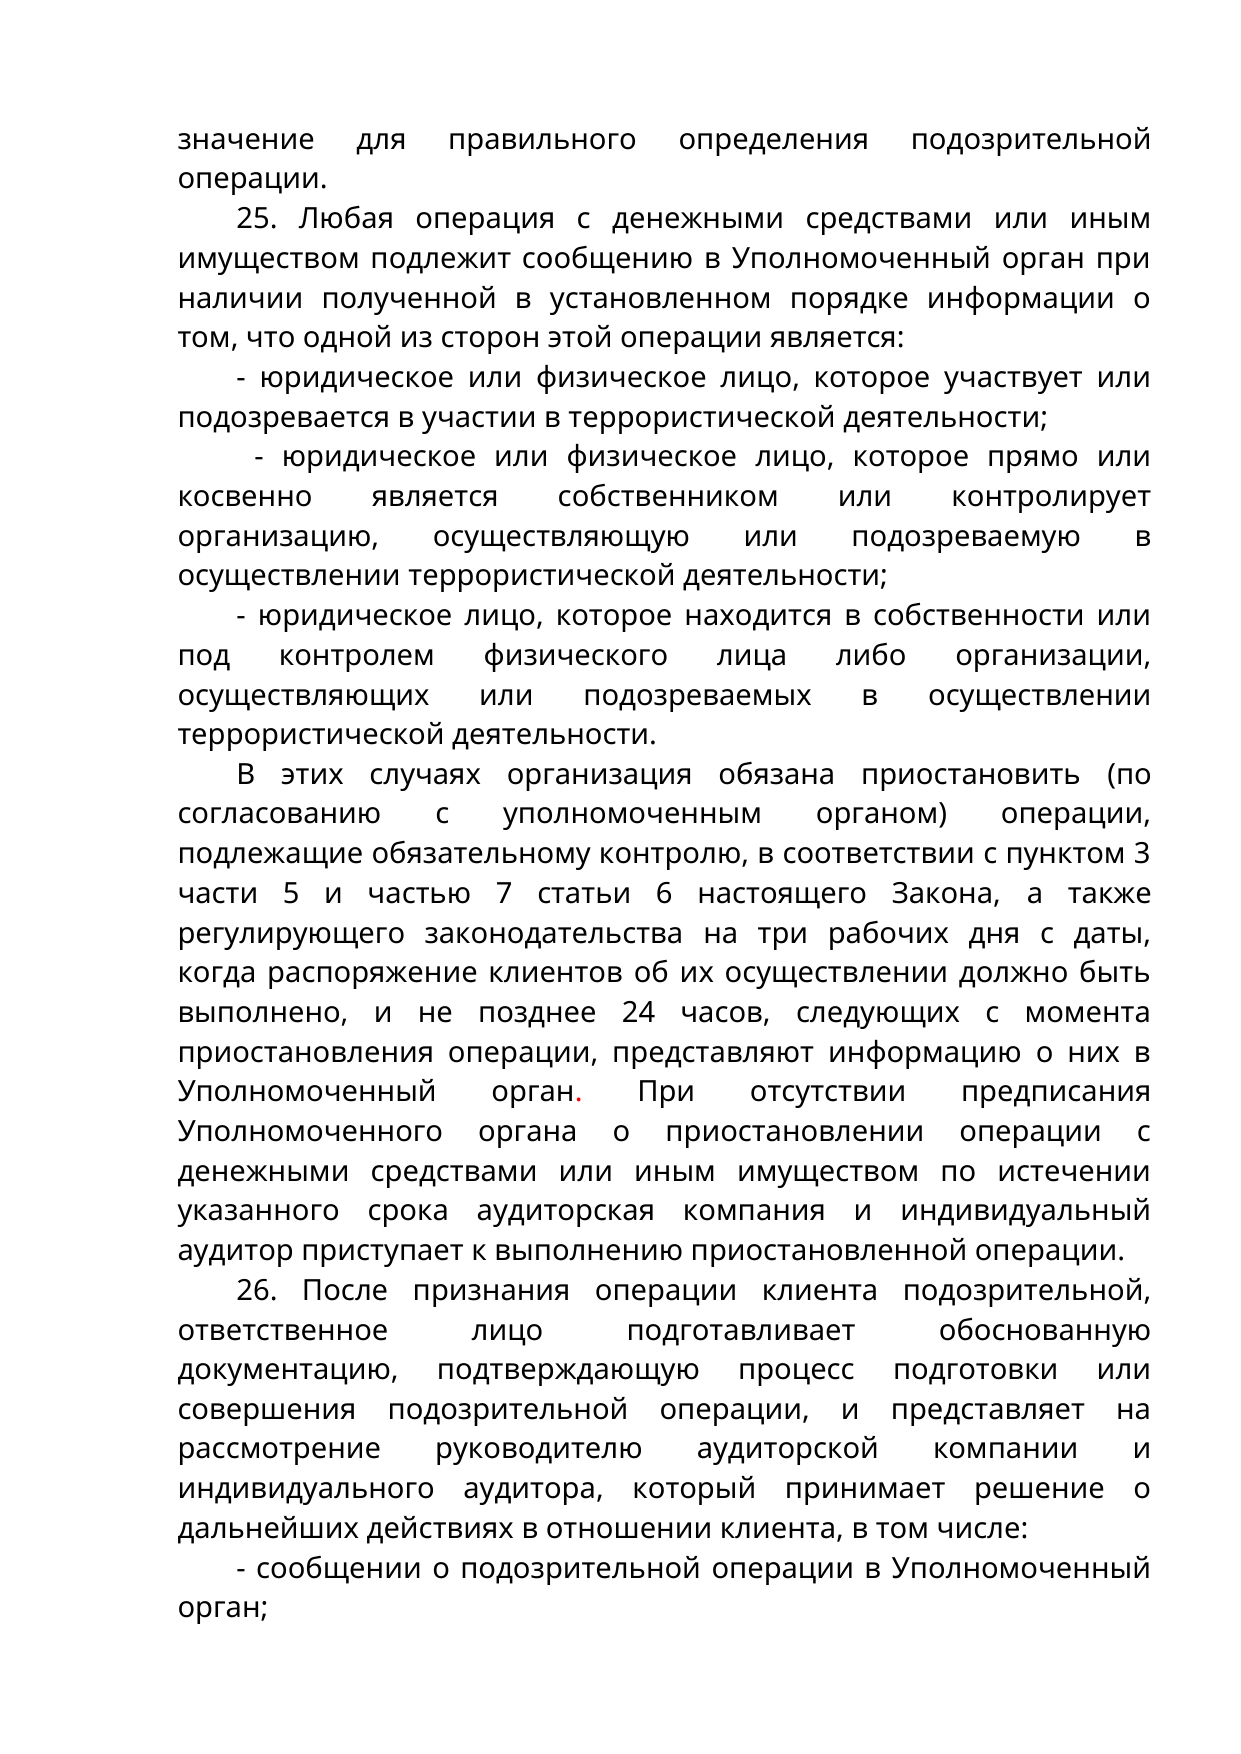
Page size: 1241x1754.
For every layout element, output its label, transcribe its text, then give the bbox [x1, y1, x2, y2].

text - юридическое или физическое лицо, которое прямо или косвенно является собственником или контролирует организацию, осуществляющую или подозреваемую в осуществлении террористической деятельности; [177, 436, 1152, 594]
text - юридическое лицо, которое находится в собственности или под контролем физического лица либо организации, осуществляющих или подозреваемых в осуществлении террористической деятельности. [177, 594, 1152, 753]
text - юридическое или физическое лицо, которое участвует или подозревается в участии в террористической деятельности; [177, 356, 1152, 436]
text - сообщении о подозрительной операции в Уполномоченный орган; [177, 1547, 1152, 1626]
text 25. Любая операция с денежными средствами или иным имуществом подлежит сообщению в Уполномоченный орган при наличии полученной в установленном порядке информации о том, что одной из сторон этой операции является: [177, 197, 1152, 356]
text В этих случаях организация обязана приостановить (по согласованию с уполномоченным органом) операции, подлежащие обязательному контролю, в соответствии с пунктом 3 части 5 и частью 7 статьи 6 настоящего Закона, а также регулирующего законодательства на три рабочих дня с даты, когда распоряжение клиентов об их осуществлении должно быть выполнено, и не позднее 24 часов, следующих с момента приостановления операции, представляют информацию о них в Уполномоченный орган. При отсутствии предписания Уполномоченного органа о приостановлении операции с денежными средствами или иным имуществом по истечении указанного срока аудиторская компания и индивидуальный аудитор приступает к выполнению приостановленной операции. [177, 753, 1152, 1269]
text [177, 118, 1152, 197]
text 26. После признания операции клиента подозрительной, ответственное лицо подготавливает обоснованную документацию, подтверждающую процесс подготовки или совершения подозрительной операции, и представляет на рассмотрение руководителю аудиторской компании и индивидуального аудитора, который принимает решение о дальнейших действиях в отношении клиента, в том числе: [177, 1269, 1152, 1547]
